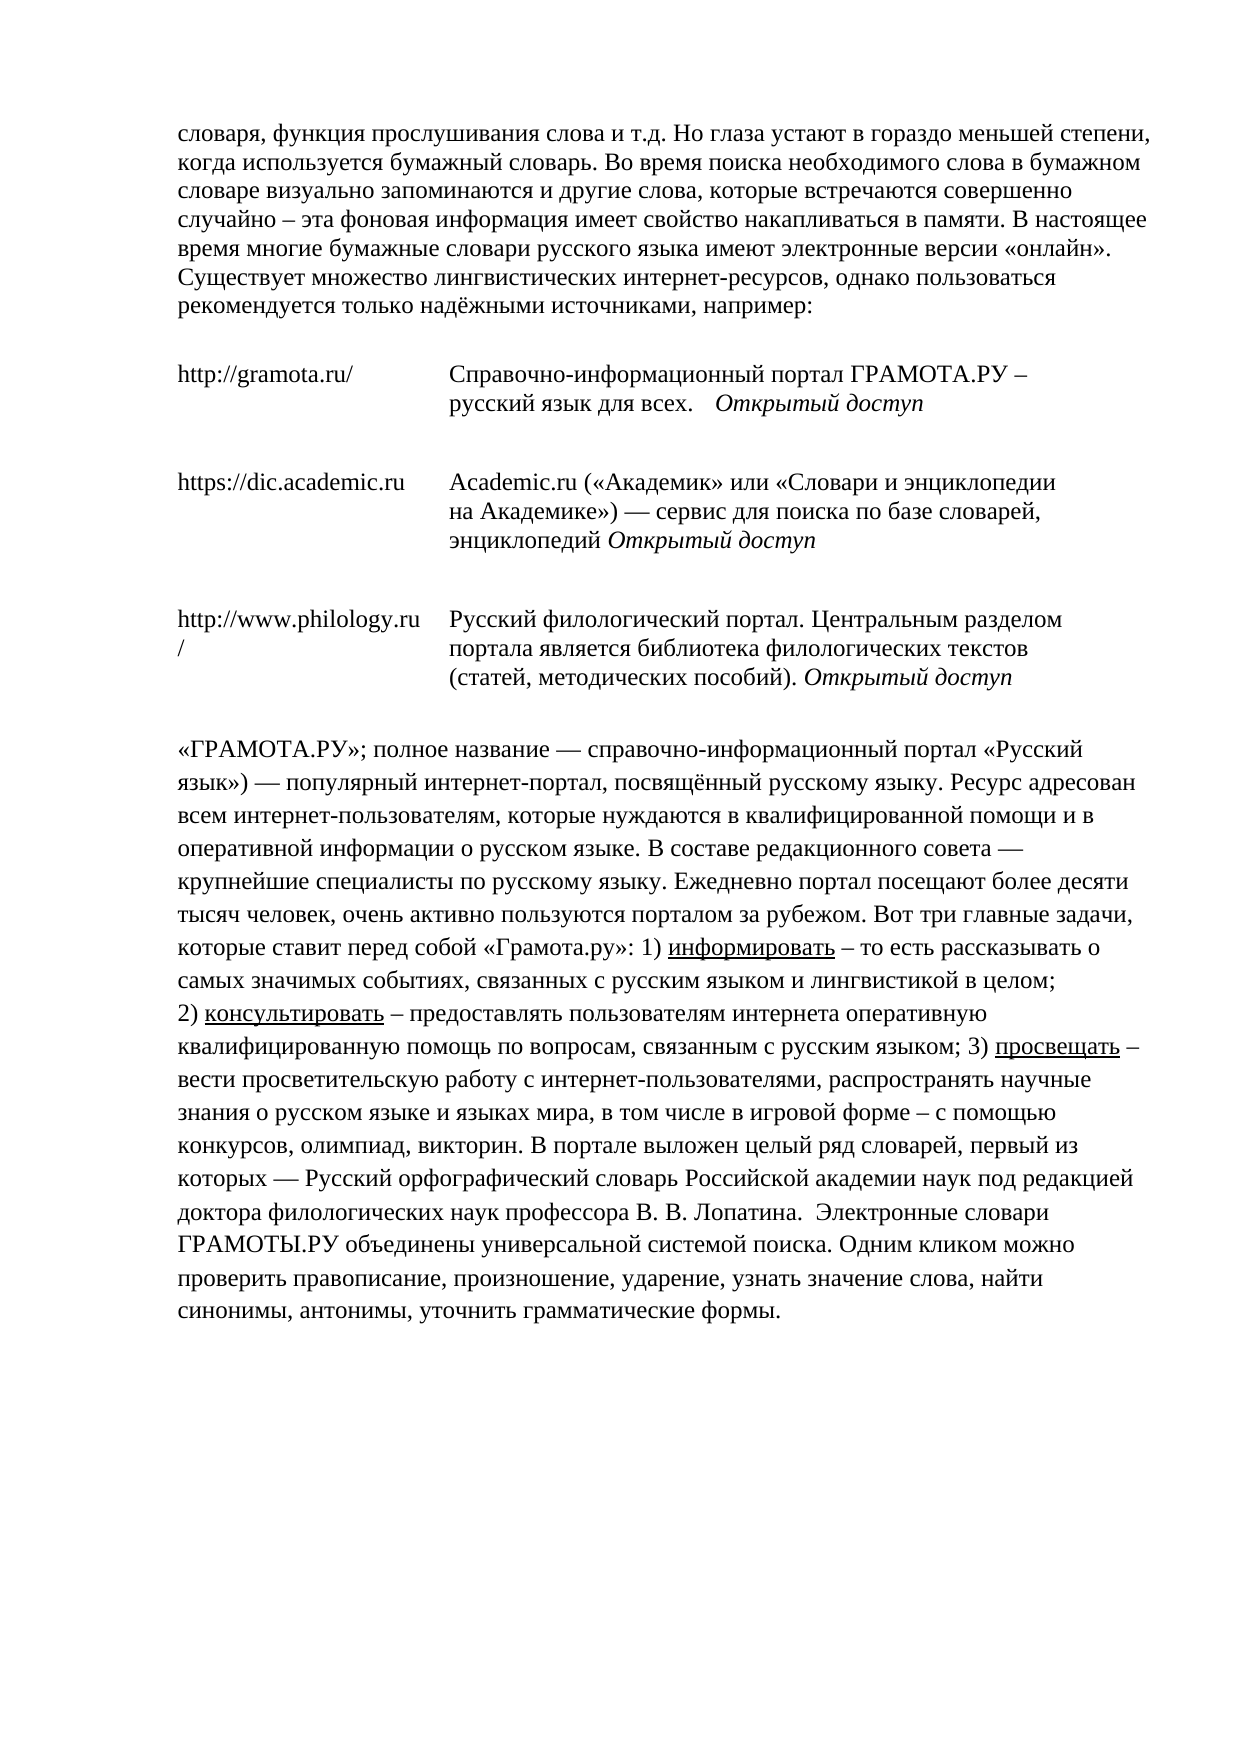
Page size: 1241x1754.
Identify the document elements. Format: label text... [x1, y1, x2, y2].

text «ГРАМОТА.РУ»; полное название — справочно-информационный портал «Русский язык») — популярный интернет-портал, посвящённый русскому языку. Ресурс адресован всем интернет-пользователям, которые нуждаются в квалифицированной помощи и в оперативной информации о русском языке. В составе редакционного совета — крупнейшие специалисты по русскому языку. Ежедневно портал посещают более десяти тысяч человек, очень активно пользуются порталом за рубежом. Вот три главные задачи, которые ставит перед собой «Грамота.ру»: 1) информировать – то есть рассказывать о самых значимых событиях, связанных с русским языком и лингвистикой в целом; 2) консультировать – предоставлять пользователям интернета оперативную квалифицированную помощь по вопросам, связанным с русским языком; 3) просвещать – вести просветительскую работу с интернет-пользователями, распространять научные знания о русском языке и языках мира, в том числе в игровой форме – с помощью конкурсов, олимпиад, викторин. В портале выложен целый ряд словарей, первый из которых — Русский орфографический словарь Российской академии наук под редакцией доктора филологических наук профессора В. В. Лопатина. Электронные словари ГРАМОТЫ.РУ объединены универсальной системой поиска. Одним кликом можно проверить правописание, произношение, ударение, узнать значение слова, найти синонимы, антонимы, уточнить грамматические формы. [177, 701, 1152, 1324]
table_cell http://www.philology.ru/ [166, 564, 438, 701]
table_header http://gramota.ru/ [166, 319, 438, 427]
table_cell Русский филологический портал. Центральным разделом портала является библиотека филологических текстов (статей, методических пособий). Открытый доступ [438, 564, 1079, 701]
table_header Справочно-информационный портал ГРАМОТА.РУ – русский язык для всех. Открытый доступ [438, 319, 1079, 427]
table_cell Academic.ru («Академик» или «Словари и энциклопедии на Академике») — сервис для поиска по базе словарей, энциклопедий Открытый доступ [438, 428, 1079, 564]
table_cell https://dic.academic.ru [166, 428, 438, 564]
